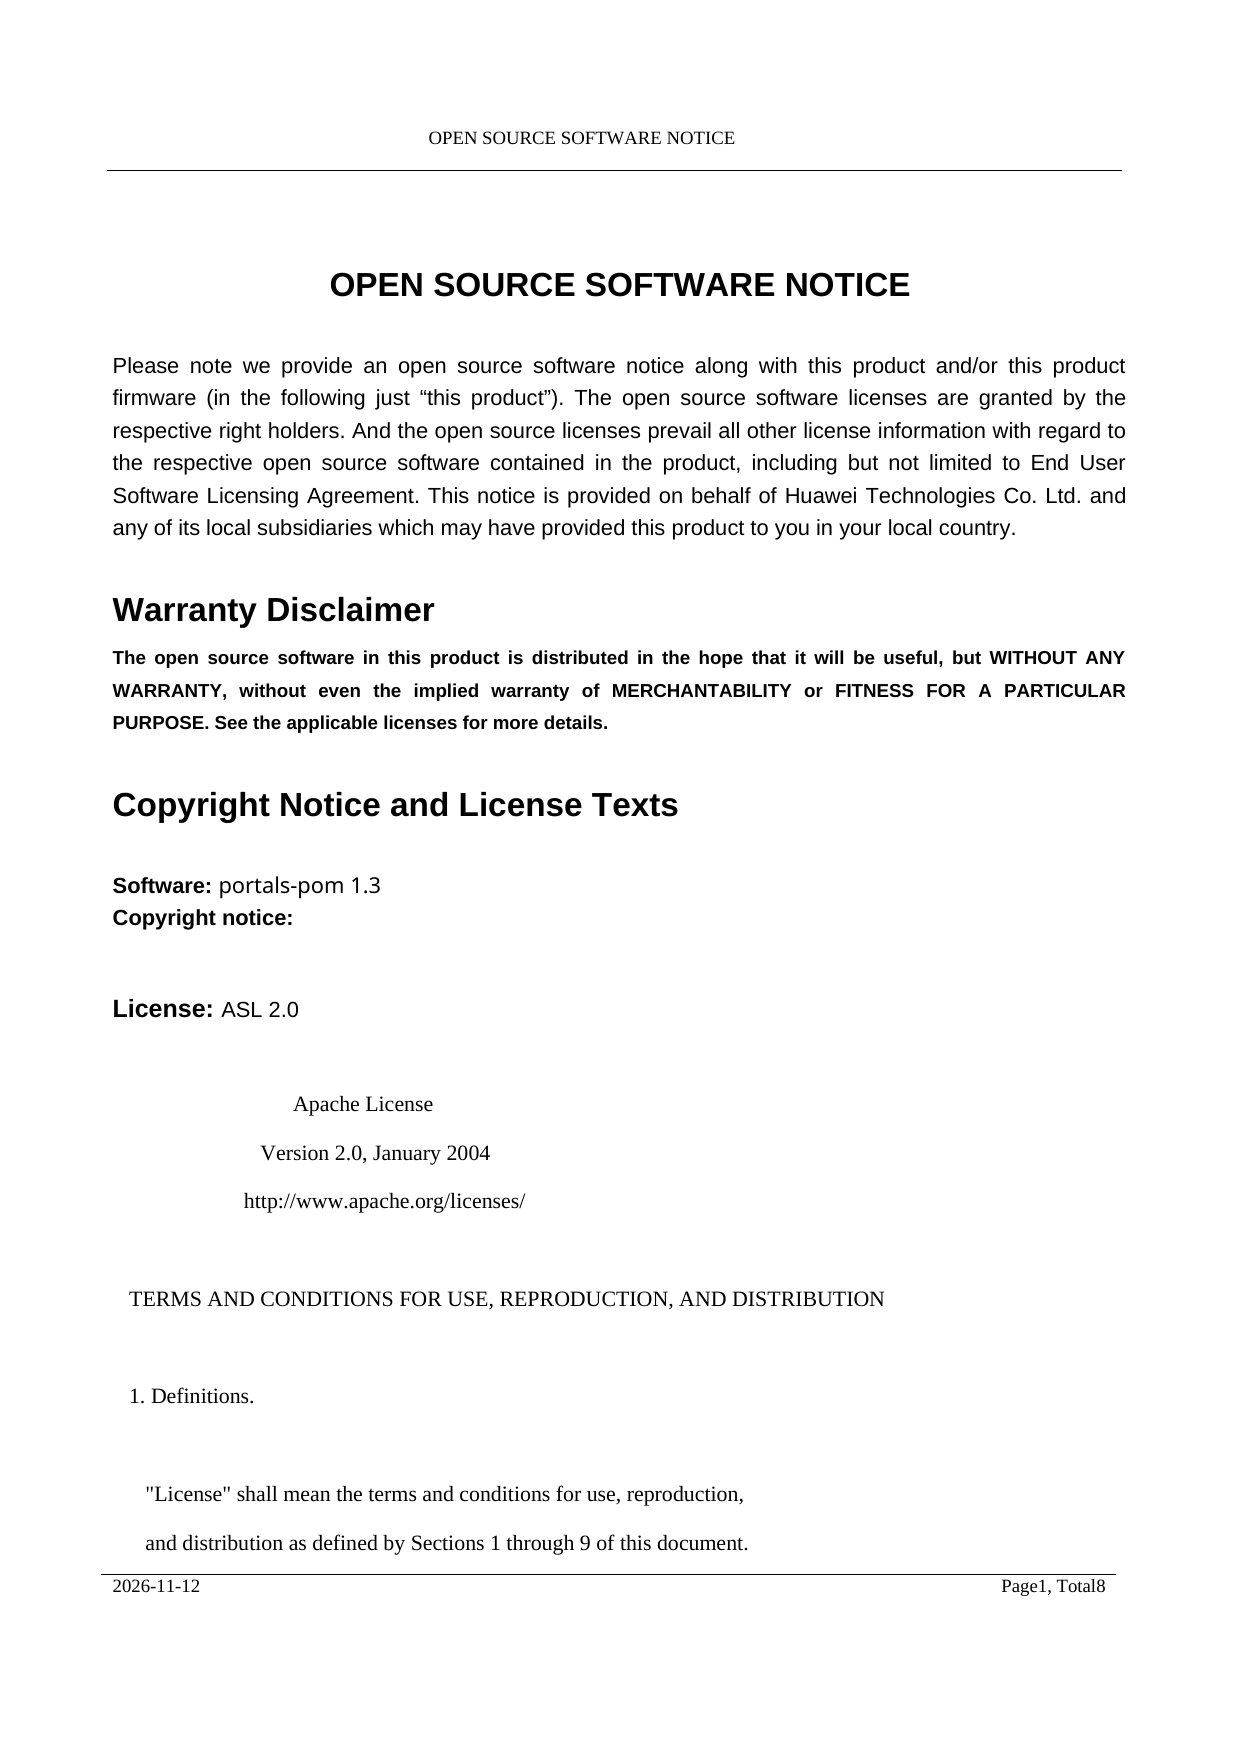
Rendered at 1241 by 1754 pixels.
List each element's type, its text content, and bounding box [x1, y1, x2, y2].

text Software: portals-pom 1.3 [112, 869, 1128, 901]
text Copyright notice: [112, 901, 1128, 934]
text OPEN SOURCE SOFTWARE NOTICE [112, 251, 1128, 316]
text Please note we provide an open source software notice along with this product and/or this product firmware (in the following just “this product”). The open source software licenses are granted by the respective right holders. And the open source licenses prevail all other license information with regard to the respective open source software contained in the product, including but not limited to End User Software Licensing Agreement. This notice is provided on behalf of Huawei Technologies Co. Ltd. and any of its local subsidiaries which may have provided this product to you in your local country. [112, 349, 1128, 544]
text Copyright Notice and License Texts [112, 771, 1128, 836]
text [112, 1038, 1128, 1558]
text License: ASL 2.0 [112, 992, 1128, 1024]
text The open source software in this product is distributed in the hope that it will be useful, but WITHOUT ANY WARRANTY, without even the implied warranty of MERCHANTABILITY or FITNESS FOR A PARTICULAR PURPOSE. See the applicable licenses for more details. [112, 641, 1128, 739]
text Warranty Disclaimer [112, 576, 1128, 641]
